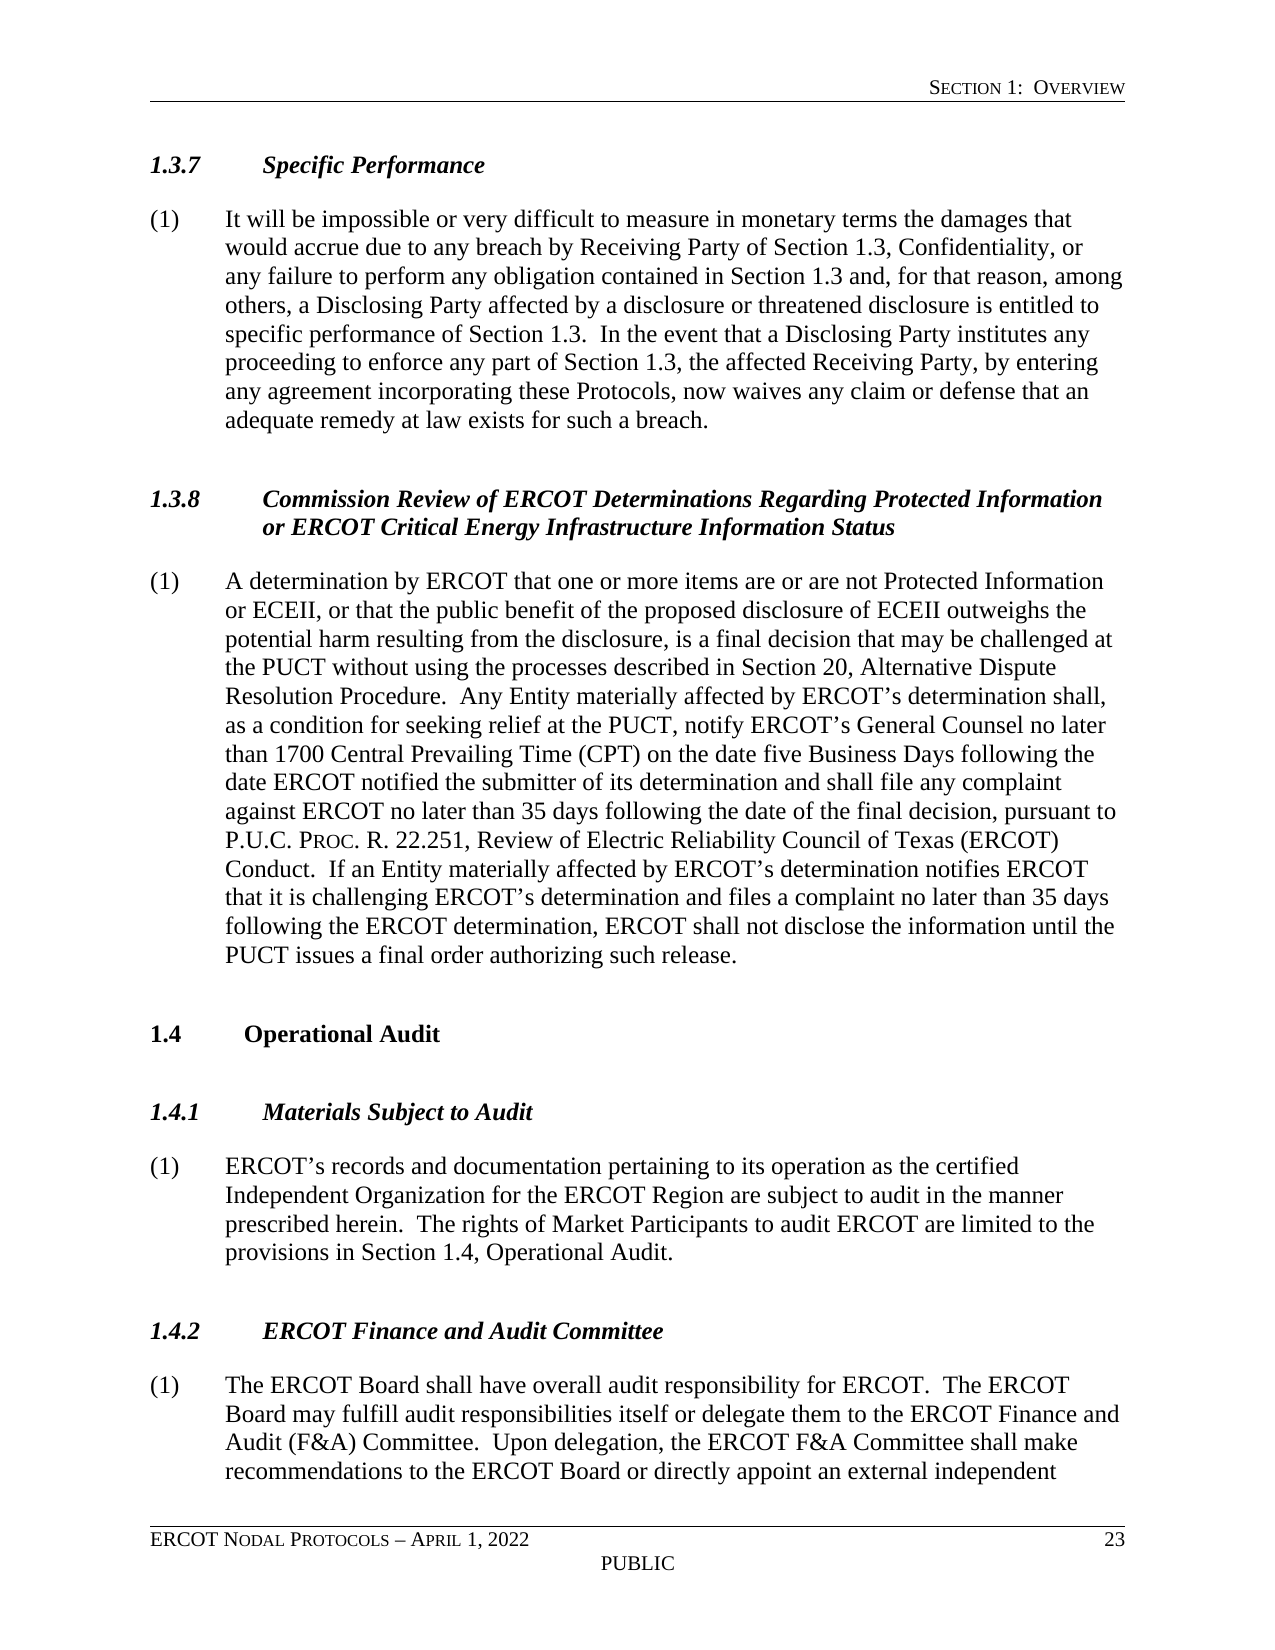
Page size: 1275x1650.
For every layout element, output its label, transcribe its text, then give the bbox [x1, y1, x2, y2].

text (1) ERCOT’s records and documentation pertaining to its operation as the certified Independent Organization for the ERCOT Region are subject to audit in the manner prescribed herein. The rights of Market Participants to audit ERCOT are limited to the provisions in Section 1.4, Operational Audit. [150, 1151, 1125, 1266]
text 1.4.1 Materials Subject to Audit [150, 1097, 1125, 1126]
text 1.4.2 ERCOT Finance and Audit Committee [150, 1316, 1125, 1345]
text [150, 1370, 1125, 1485]
text 1.3.8 Commission Review of ERCOT Determinations Regarding Protected Information or ERCOT Critical Energy Infrastructure Information Status [150, 484, 1125, 541]
text (1) It will be impossible or very difficult to measure in monetary terms the damages that would accrue due to any breach by Receiving Party of Section 1.3, Confidentiality, or any failure to perform any obligation contained in Section 1.3 and, for that reason, among others, a Disclosing Party affected by a disclosure or threatened disclosure is entitled to specific performance of Section 1.3. In the event that a Disclosing Party institutes any proceeding to enforce any part of Section 1.3, the affected Receiving Party, by entering any agreement incorporating these Protocols, now waives any claim or defense that an adequate remedy at law exists for such a breach. [150, 204, 1125, 434]
text 1.4 Operational Audit [150, 1019, 1125, 1047]
text (1) A determination by ERCOT that one or more items are or are not Protected Information or ECEII, or that the public benefit of the proposed disclosure of ECEII outweighs the potential harm resulting from the disclosure, is a final decision that may be challenged at the PUCT without using the processes described in Section 20, Alternative Dispute Resolution Procedure. Any Entity materially affected by ERCOT’s determination shall, as a condition for seeking relief at the PUCT, notify ERCOT’s General Counsel no later than 1700 Central Prevailing Time (CPT) on the date five Business Days following the date ERCOT notified the submitter of its determination and shall file any complaint against ERCOT no later than 35 days following the date of the final decision, pursuant to P.U.C. Proc. R. 22.251, Review of Electric Reliability Council of Texas (ERCOT) Conduct. If an Entity materially affected by ERCOT’s determination notifies ERCOT that it is challenging ERCOT’s determination and files a complaint no later than 35 days following the ERCOT determination, ERCOT shall not disclose the information until the PUCT issues a final order authorizing such release. [150, 566, 1125, 969]
text 1.3.7 Specific Performance [150, 150, 1125, 179]
